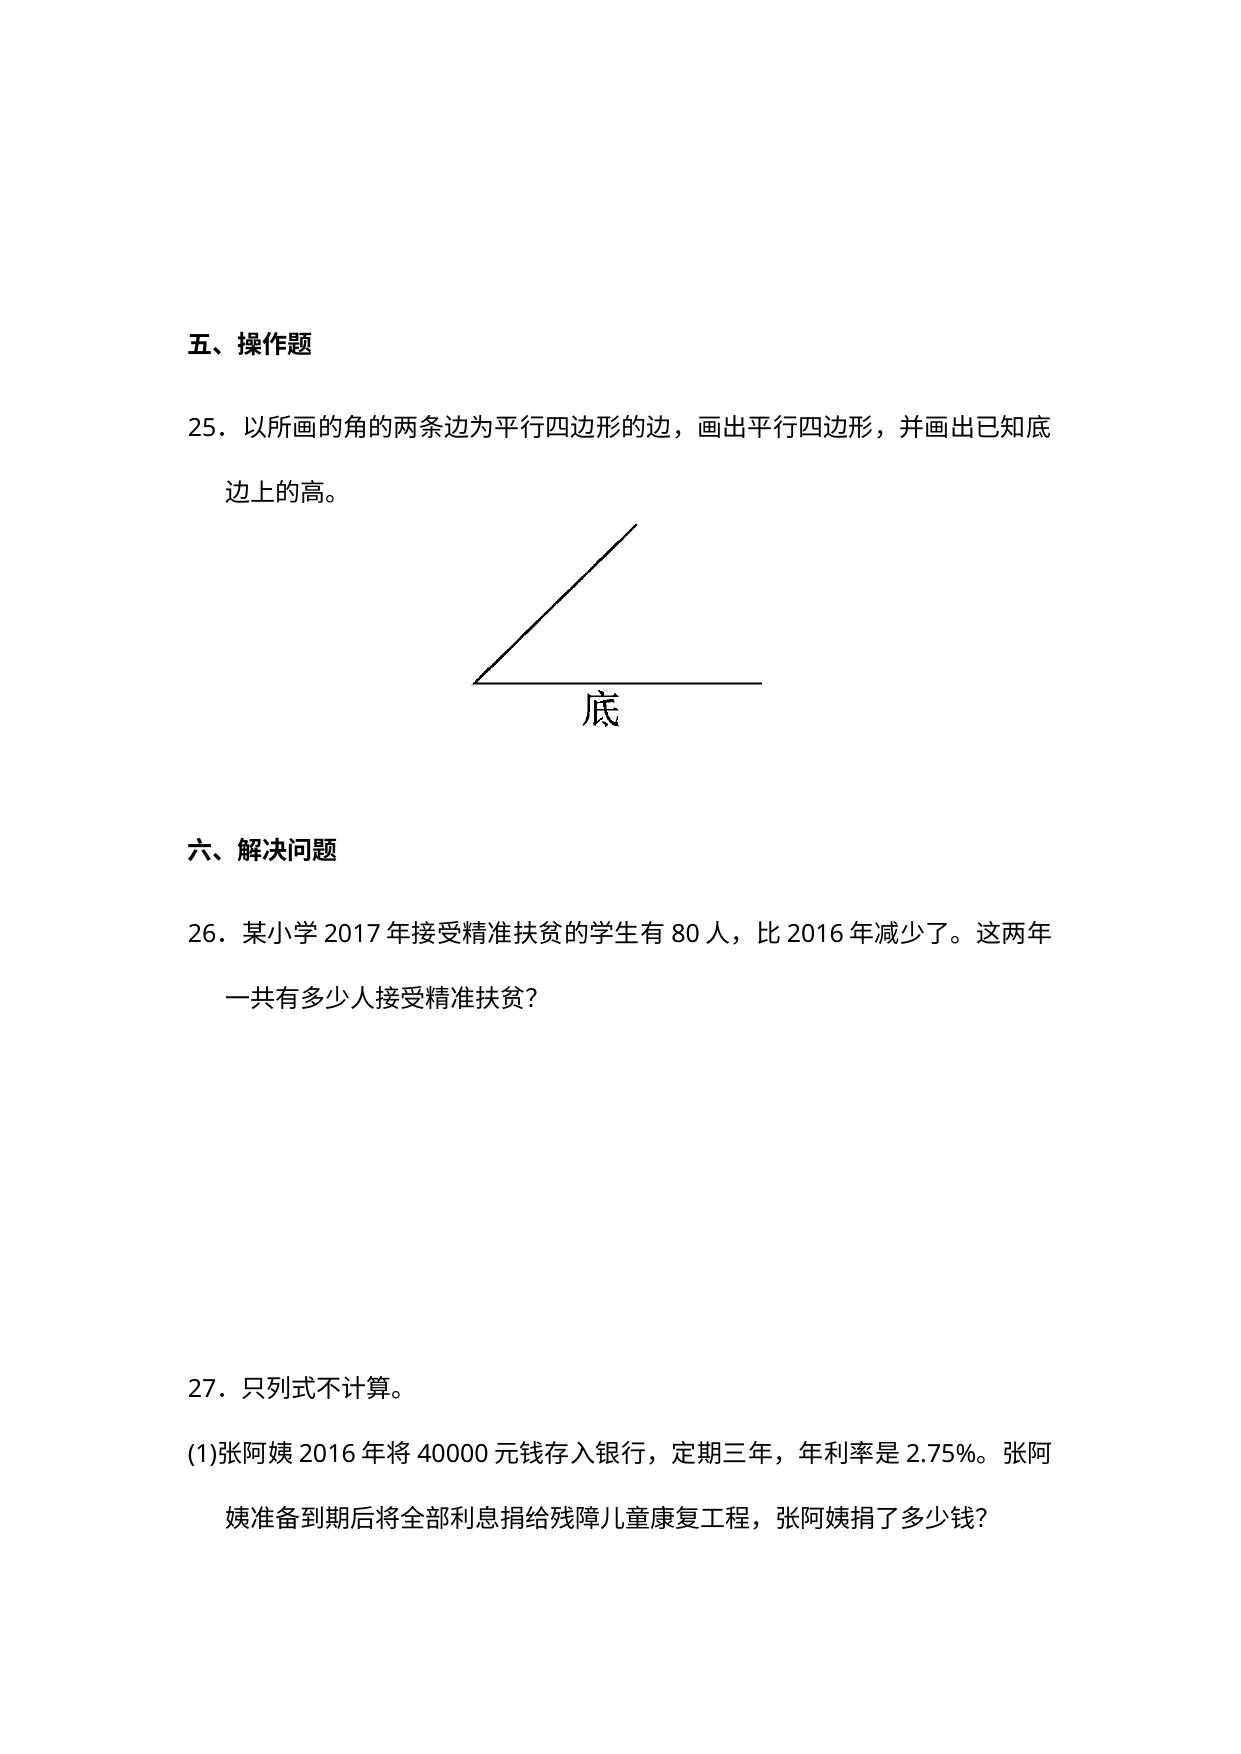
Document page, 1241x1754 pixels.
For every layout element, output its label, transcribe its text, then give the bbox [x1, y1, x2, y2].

text 25．以所画的角的两条边为平行四边形的边，画出平行四边形，并画出已知底边上的高。 [188, 393, 1053, 523]
text 六、解决问题 [187, 816, 1053, 881]
text 27．只列式不计算。 [188, 1354, 1053, 1419]
list 五、操作题 [187, 310, 1053, 375]
picture [471, 523, 769, 734]
text (1)张阿姨2016年将40000元钱存入银行，定期三年，年利率是2.75%。张阿姨准备到期后将全部利息捐给残障儿童康复工程，张阿姨捐了多少钱？ [188, 1419, 1053, 1549]
text 26．某小学2017年接受精准扶贫的学生有80人，比2016年减少了。这两年一共有多少人接受精准扶贫？ [188, 899, 1053, 1029]
